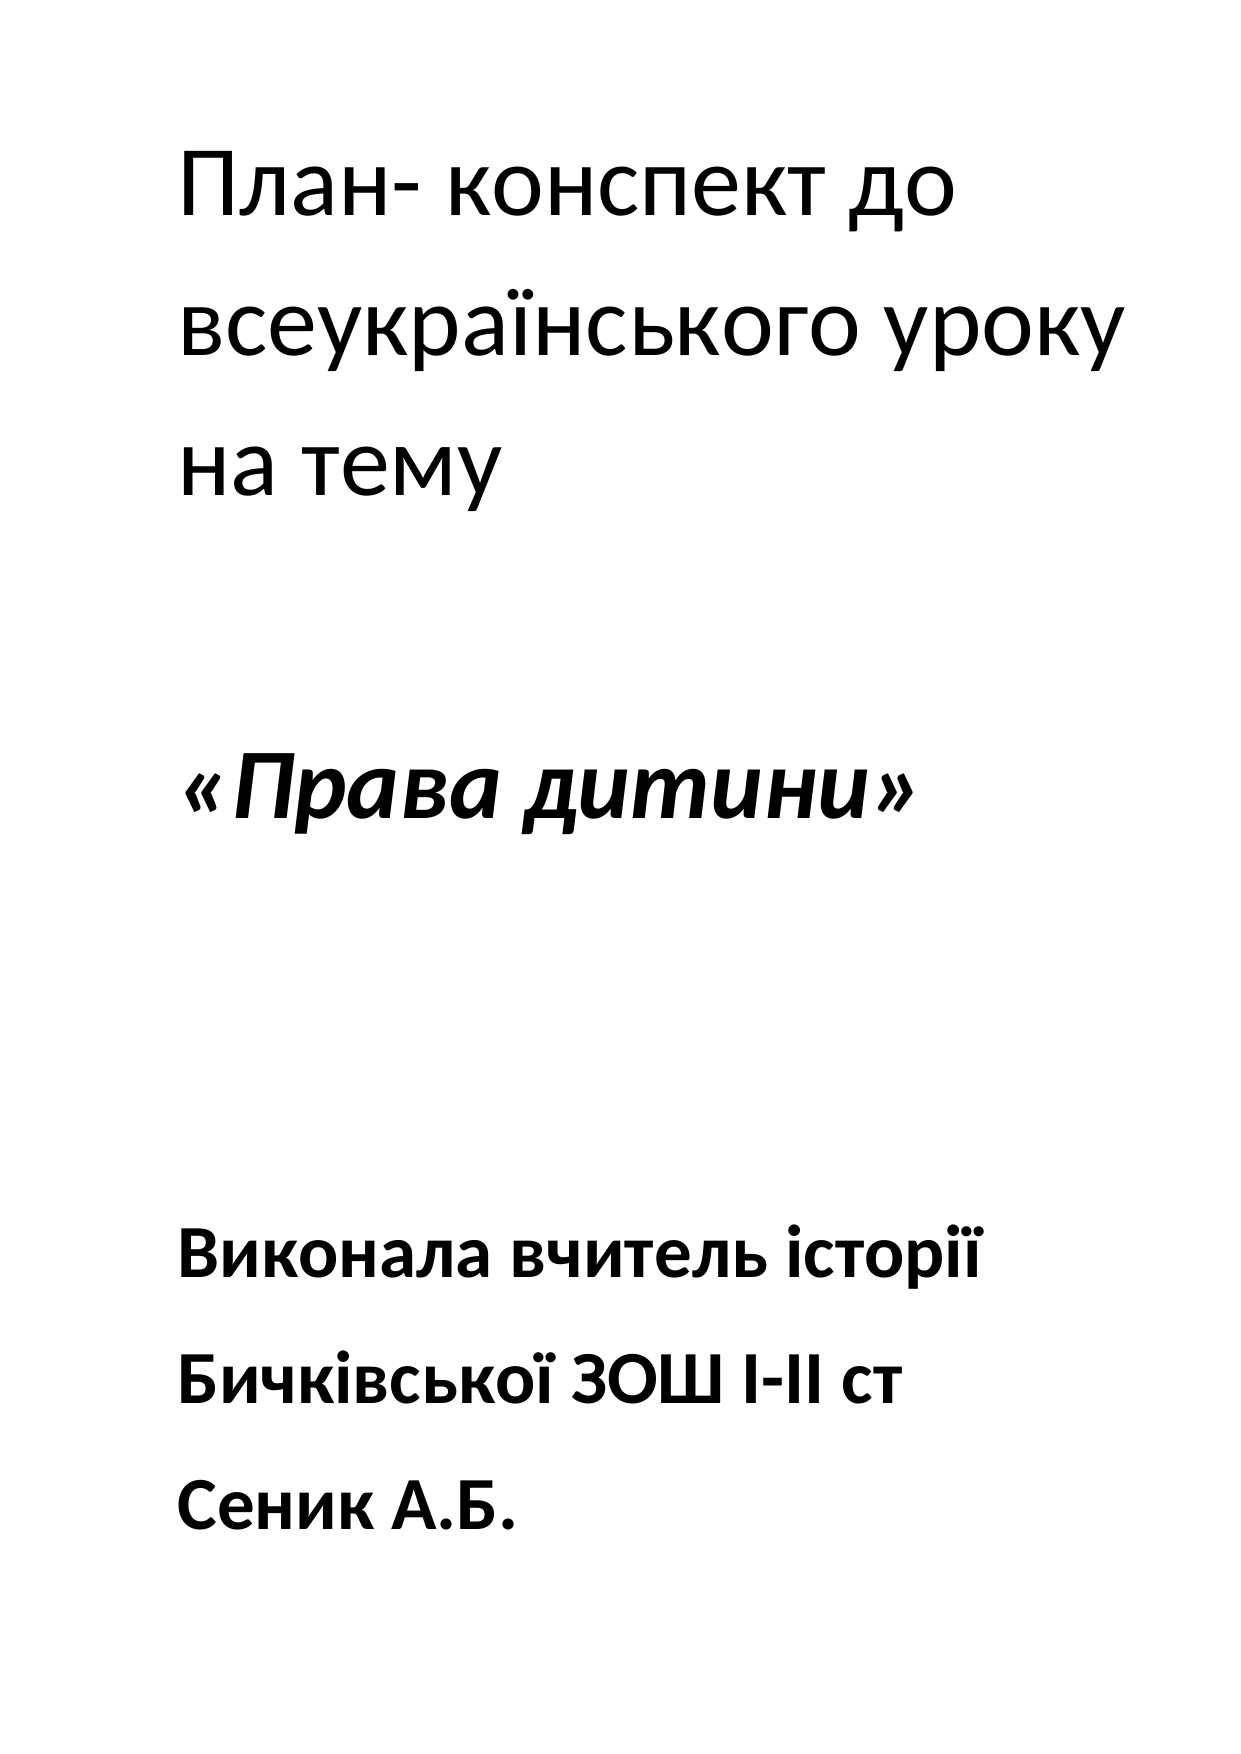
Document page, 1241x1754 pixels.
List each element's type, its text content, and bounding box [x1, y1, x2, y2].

text Сеник А.Б. [177, 1457, 1152, 1548]
text План- конспект до всеукраїнського уроку на тему [177, 118, 1152, 521]
text Бичківської ЗОШ І-ІІ ст [177, 1331, 1152, 1422]
text «Права дитини» [177, 721, 1152, 843]
text Виконала вчитель історії [177, 1204, 1152, 1296]
